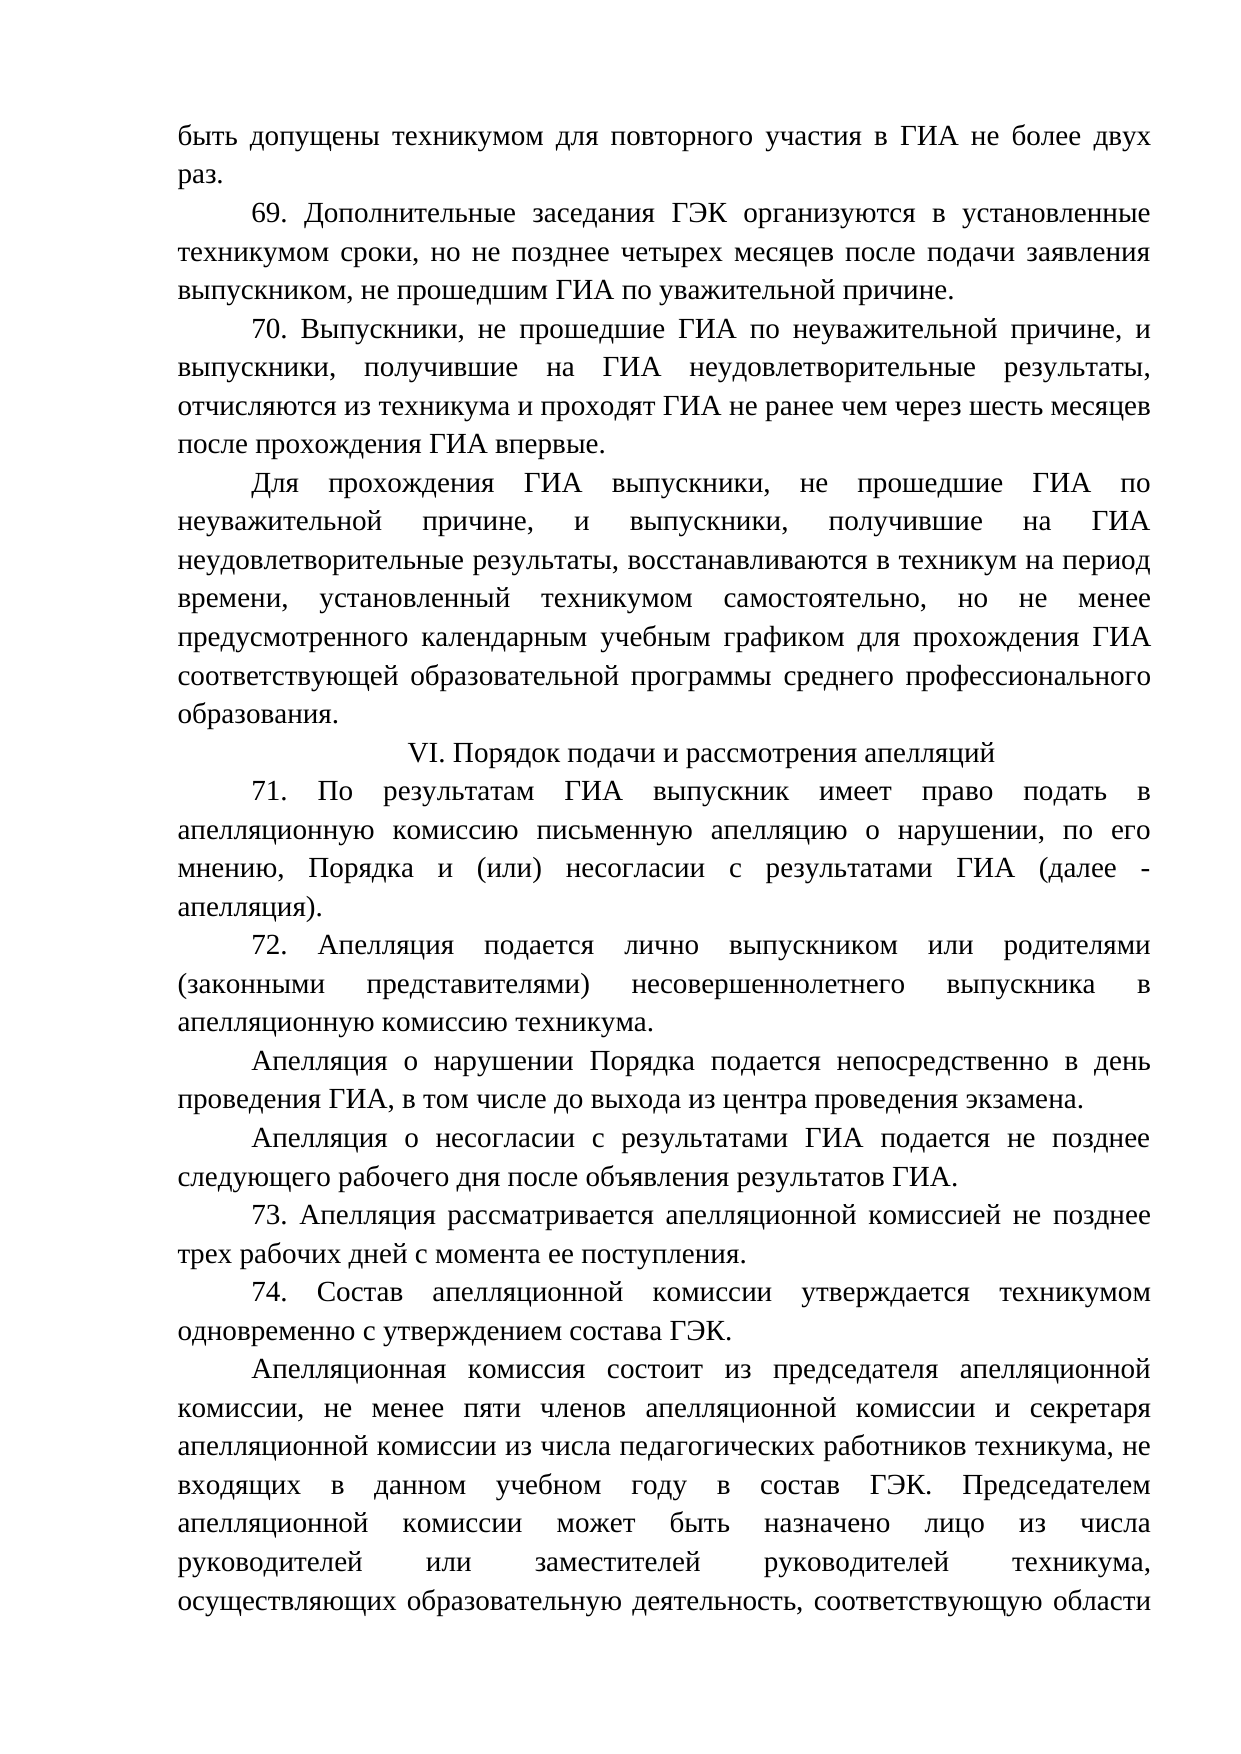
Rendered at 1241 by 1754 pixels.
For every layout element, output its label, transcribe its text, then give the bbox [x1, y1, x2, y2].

text 74. Состав апелляционной комиссии утверждается техникумом одновременно с утверждением состава ГЭК. [177, 1274, 1152, 1346]
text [177, 118, 1152, 190]
text VI. Порядок подачи и рассмотрения апелляций [177, 735, 1152, 768]
text 72. Апелляция подается лично выпускником или родителями (законными представителями) несовершеннолетнего выпускника в апелляционную комиссию техникума. [177, 927, 1152, 1038]
text 71. По результатам ГИА выпускник имеет право подать в апелляционную комиссию письменную апелляцию о нарушении, по его мнению, Порядка и (или) несогласии с результатами ГИА (далее - апелляция). [177, 773, 1152, 922]
text 70. Выпускники, не прошедшие ГИА по неуважительной причине, и выпускники, получившие на ГИА неудовлетворительные результаты, отчисляются из техникума и проходят ГИА не ранее чем через шесть месяцев после прохождения ГИА впервые. [177, 311, 1152, 460]
text 73. Апелляция рассматривается апелляционной комиссией не позднее трех рабочих дней с момента ее поступления. [177, 1197, 1152, 1269]
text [177, 1351, 1152, 1616]
text 69. Дополнительные заседания ГЭК организуются в установленные техникумом сроки, но не позднее четырех месяцев после подачи заявления выпускником, не прошедшим ГИА по уважительной причине. [177, 195, 1152, 306]
text Для прохождения ГИА выпускники, не прошедшие ГИА по неуважительной причине, и выпускники, получившие на ГИА неудовлетворительные результаты, восстанавливаются в техникум на период времени, установленный техникумом самостоятельно, но не менее предусмотренного календарным учебным графиком для прохождения ГИА соответствующей образовательной программы среднего профессионального образования. [177, 465, 1152, 730]
text Апелляция о несогласии с результатами ГИА подается не позднее следующего рабочего дня после объявления результатов ГИА. [177, 1120, 1152, 1192]
text Апелляция о нарушении Порядка подается непосредственно в день проведения ГИА, в том числе до выхода из центра проведения экзамена. [177, 1043, 1152, 1115]
